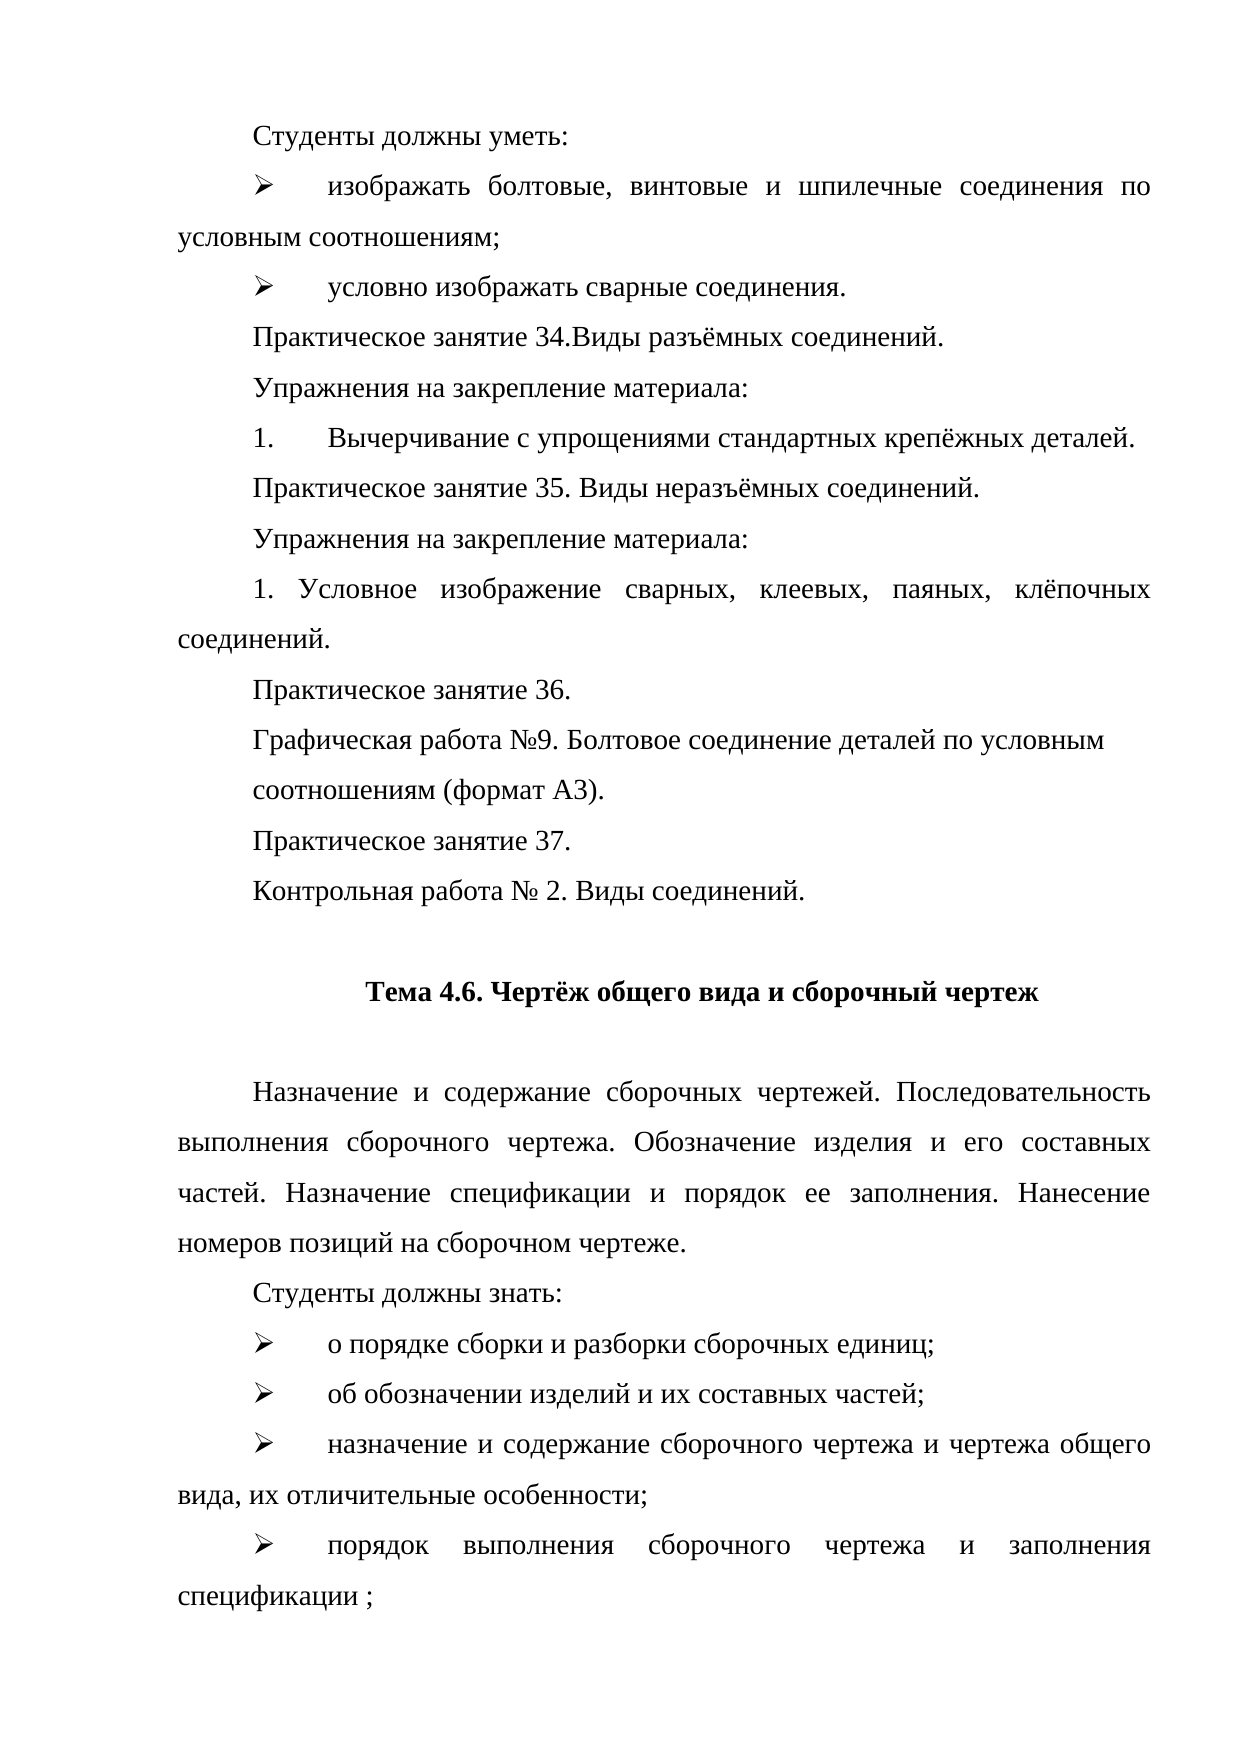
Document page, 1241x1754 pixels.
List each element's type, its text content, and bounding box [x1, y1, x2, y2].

subtitle об обозначении изделий и их составных частей; [177, 1376, 1152, 1410]
subtitle о порядке сборки и разборки сборочных единиц; [177, 1326, 1152, 1359]
subtitle условно изображать сварные соединения. [177, 269, 1152, 303]
subtitle Упражнения на закрепление материала: [177, 370, 1152, 403]
subtitle изображать болтовые, винтовые и шпилечные соединения по условным соотношениям; [177, 168, 1152, 252]
subtitle Практическое занятие 37. [177, 823, 1152, 856]
subtitle Назначение и содержание сборочных чертежей. Последовательность выполнения сборочного чертежа. Обозначение изделия и его составных частей. Назначение спецификации и порядок ее заполнения. Нанесение номеров позиций на сборочном чертеже. [177, 1074, 1152, 1259]
subtitle порядок выполнения сборочного чертежа и заполнения спецификации ; [177, 1527, 1152, 1611]
subtitle Практическое занятие 35. Виды неразъёмных соединений. [177, 471, 1152, 504]
subtitle Студенты должны уметь: [177, 118, 1152, 152]
subtitle Тема 4.6. Чертёж общего вида и сборочный чертеж [177, 974, 1152, 1007]
subtitle Вычерчивание с упрощениями стандартных крепёжных деталей. [177, 420, 1152, 454]
subtitle Практическое занятие 36. [177, 672, 1152, 705]
subtitle Графическая работа №9. Болтовое соединение деталей по условным [177, 722, 1152, 756]
subtitle Контрольная работа № 2. Виды соединений. [177, 873, 1152, 907]
subtitle Студенты должны знать: [177, 1276, 1152, 1309]
subtitle Упражнения на закрепление материала: [177, 521, 1152, 554]
subtitle назначение и содержание сборочного чертежа и чертежа общего вида, их отличительные особенности; [177, 1427, 1152, 1511]
subtitle 1. Условное изображение сварных, клеевых, паяных, клёпочных соединений. [177, 571, 1152, 655]
subtitle соотношениям (формат А3). [177, 772, 1152, 806]
subtitle Практическое занятие 34.Виды разъёмных соединений. [177, 319, 1152, 353]
